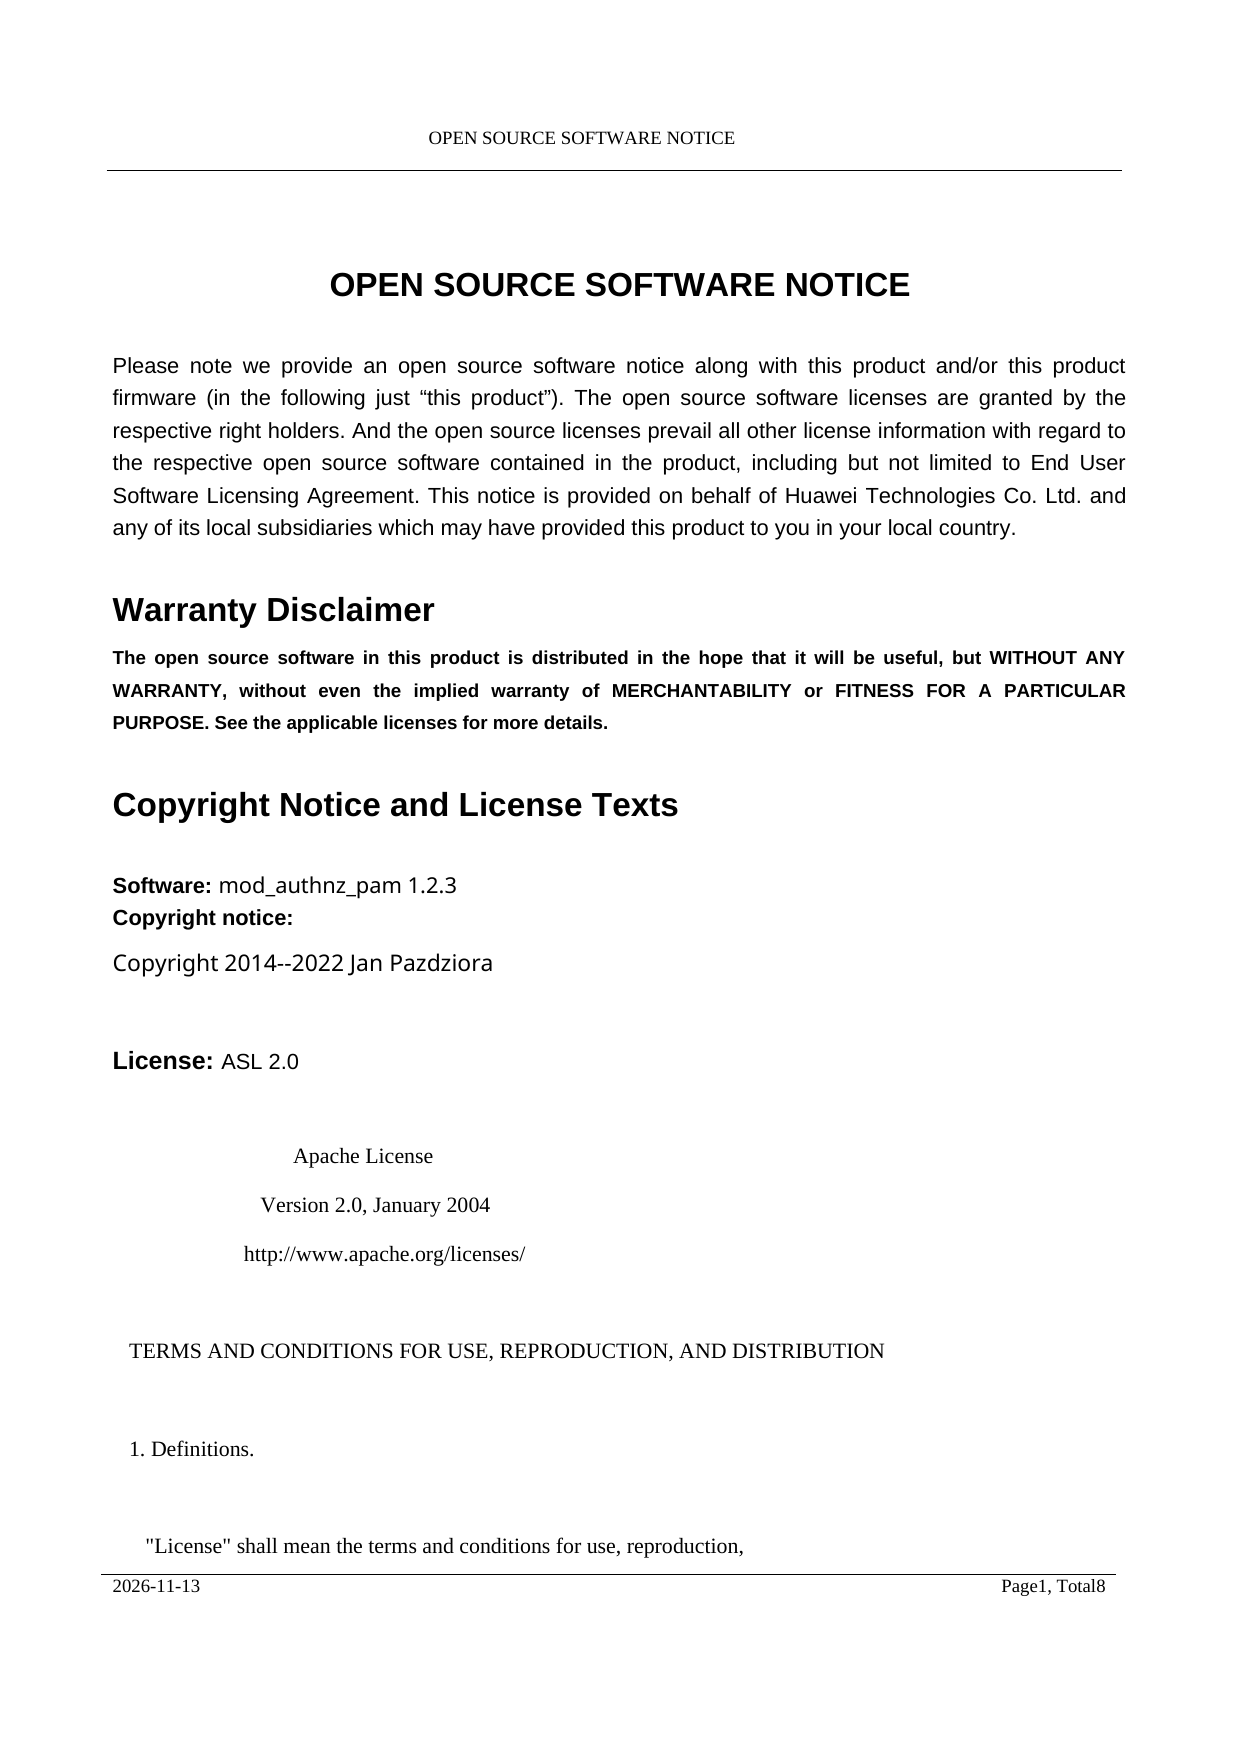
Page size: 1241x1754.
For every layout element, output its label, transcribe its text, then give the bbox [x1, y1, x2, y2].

text License: ASL 2.0 [112, 1044, 1128, 1077]
text OPEN SOURCE SOFTWARE NOTICE [112, 251, 1128, 316]
text The open source software in this product is distributed in the hope that it will be useful, but WITHOUT ANY WARRANTY, without even the implied warranty of MERCHANTABILITY or FITNESS FOR A PARTICULAR PURPOSE. See the applicable licenses for more details. [112, 641, 1128, 739]
text Software: mod_authnz_pam 1.2.3 [112, 869, 1128, 901]
text Copyright Notice and License Texts [112, 771, 1128, 836]
text Copyright notice: [112, 901, 1128, 934]
text Warranty Disclaimer [112, 576, 1128, 641]
text Copyright 2014--2022 Jan Pazdziora [112, 947, 1128, 1028]
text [112, 1091, 1128, 1562]
text Please note we provide an open source software notice along with this product and/or this product firmware (in the following just “this product”). The open source software licenses are granted by the respective right holders. And the open source licenses prevail all other license information with regard to the respective open source software contained in the product, including but not limited to End User Software Licensing Agreement. This notice is provided on behalf of Huawei Technologies Co. Ltd. and any of its local subsidiaries which may have provided this product to you in your local country. [112, 349, 1128, 544]
